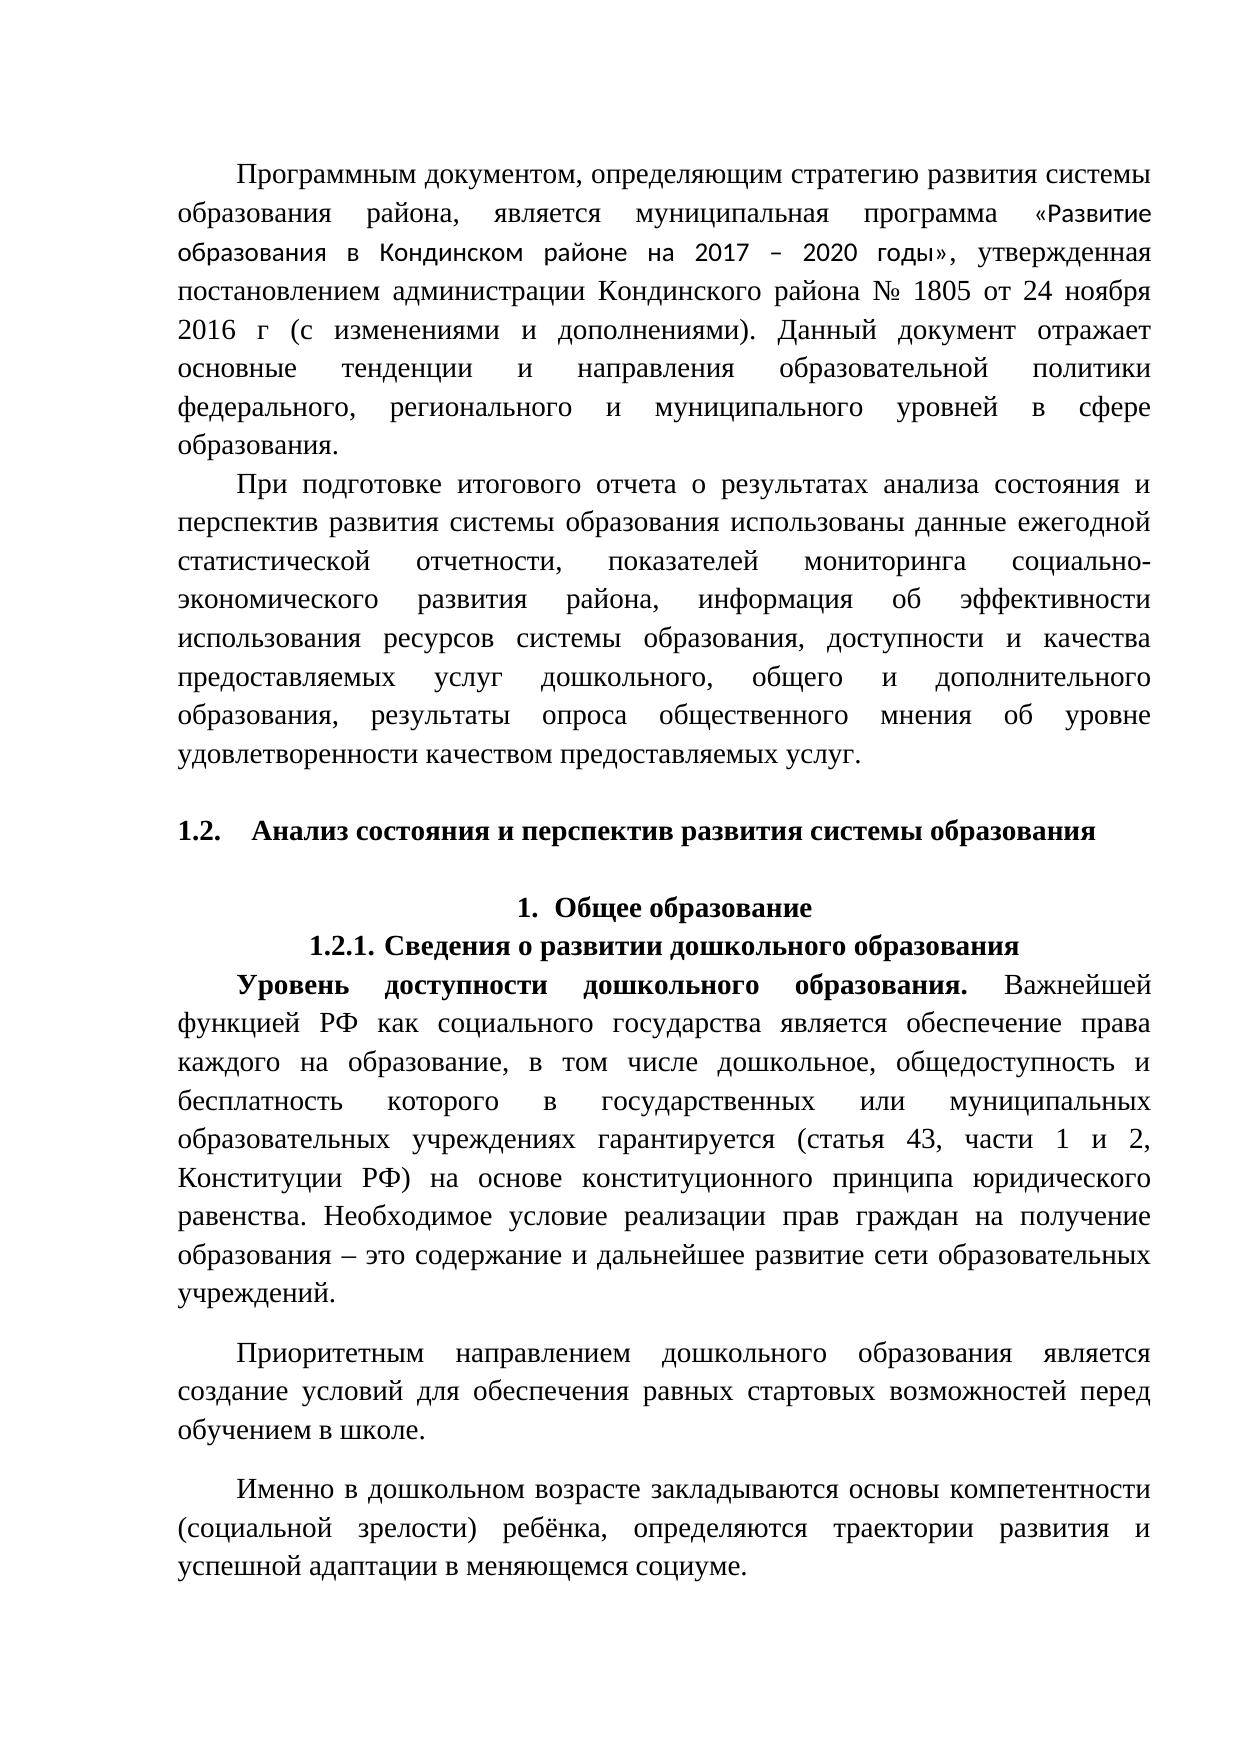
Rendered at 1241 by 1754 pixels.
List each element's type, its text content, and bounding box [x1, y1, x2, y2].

text Именно в дошкольном возрасте закладываются основы компетентности (социальной зрелости) ребёнка, определяются траектории развития и успешной адаптации в меняющемся социуме. [177, 1471, 1152, 1582]
text Уровень доступности дошкольного образования. Важнейшей функцией РФ как социального государства является обеспечение права каждого на образование, в том числе дошкольное, общедоступность и бесплатность которого в государственных или муниципальных образовательных учреждениях гарантируется (статья 43, части 1 и 2, Конституции РФ) на основе конституционного принципа юридического равенства. Необходимое условие реализации прав граждан на получение образования – это содержание и дальнейшее развитие сети образовательных учреждений. [177, 967, 1152, 1309]
text Программным документом, определяющим стратегию развития системы образования района, является муниципальная программа «Развитие образования в Кондинском районе на 2017 – 2020 годы», утвержденная постановлением администрации Кондинского района № 1805 от 24 ноября 2016 г (с изменениями и дополнениями). Данный документ отражает основные тенденции и направления образовательной политики федерального, регионального и муниципального уровней в сфере образования. [177, 157, 1152, 461]
list Сведения о развитии дошкольного образования [177, 928, 1152, 962]
text При подготовке итогового отчета о результатах анализа состояния и перспектив развития системы образования использованы данные ежегодной статистической отчетности, показателей мониторинга социально-экономического развития района, информация об эффективности использования ресурсов системы образования, доступности и качества предоставляемых услуг дошкольного, общего и дополнительного образования, результаты опроса общественного мнения об уровне удовлетворенности качеством предоставляемых услуг. [177, 466, 1152, 769]
text Приоритетным направлением дошкольного образования является создание условий для обеспечения равных стартовых возможностей перед обучением в школе. [177, 1335, 1152, 1445]
list Анализ состояния и перспектив развития системы образования [177, 813, 1152, 846]
list Общее образование [177, 890, 1152, 923]
